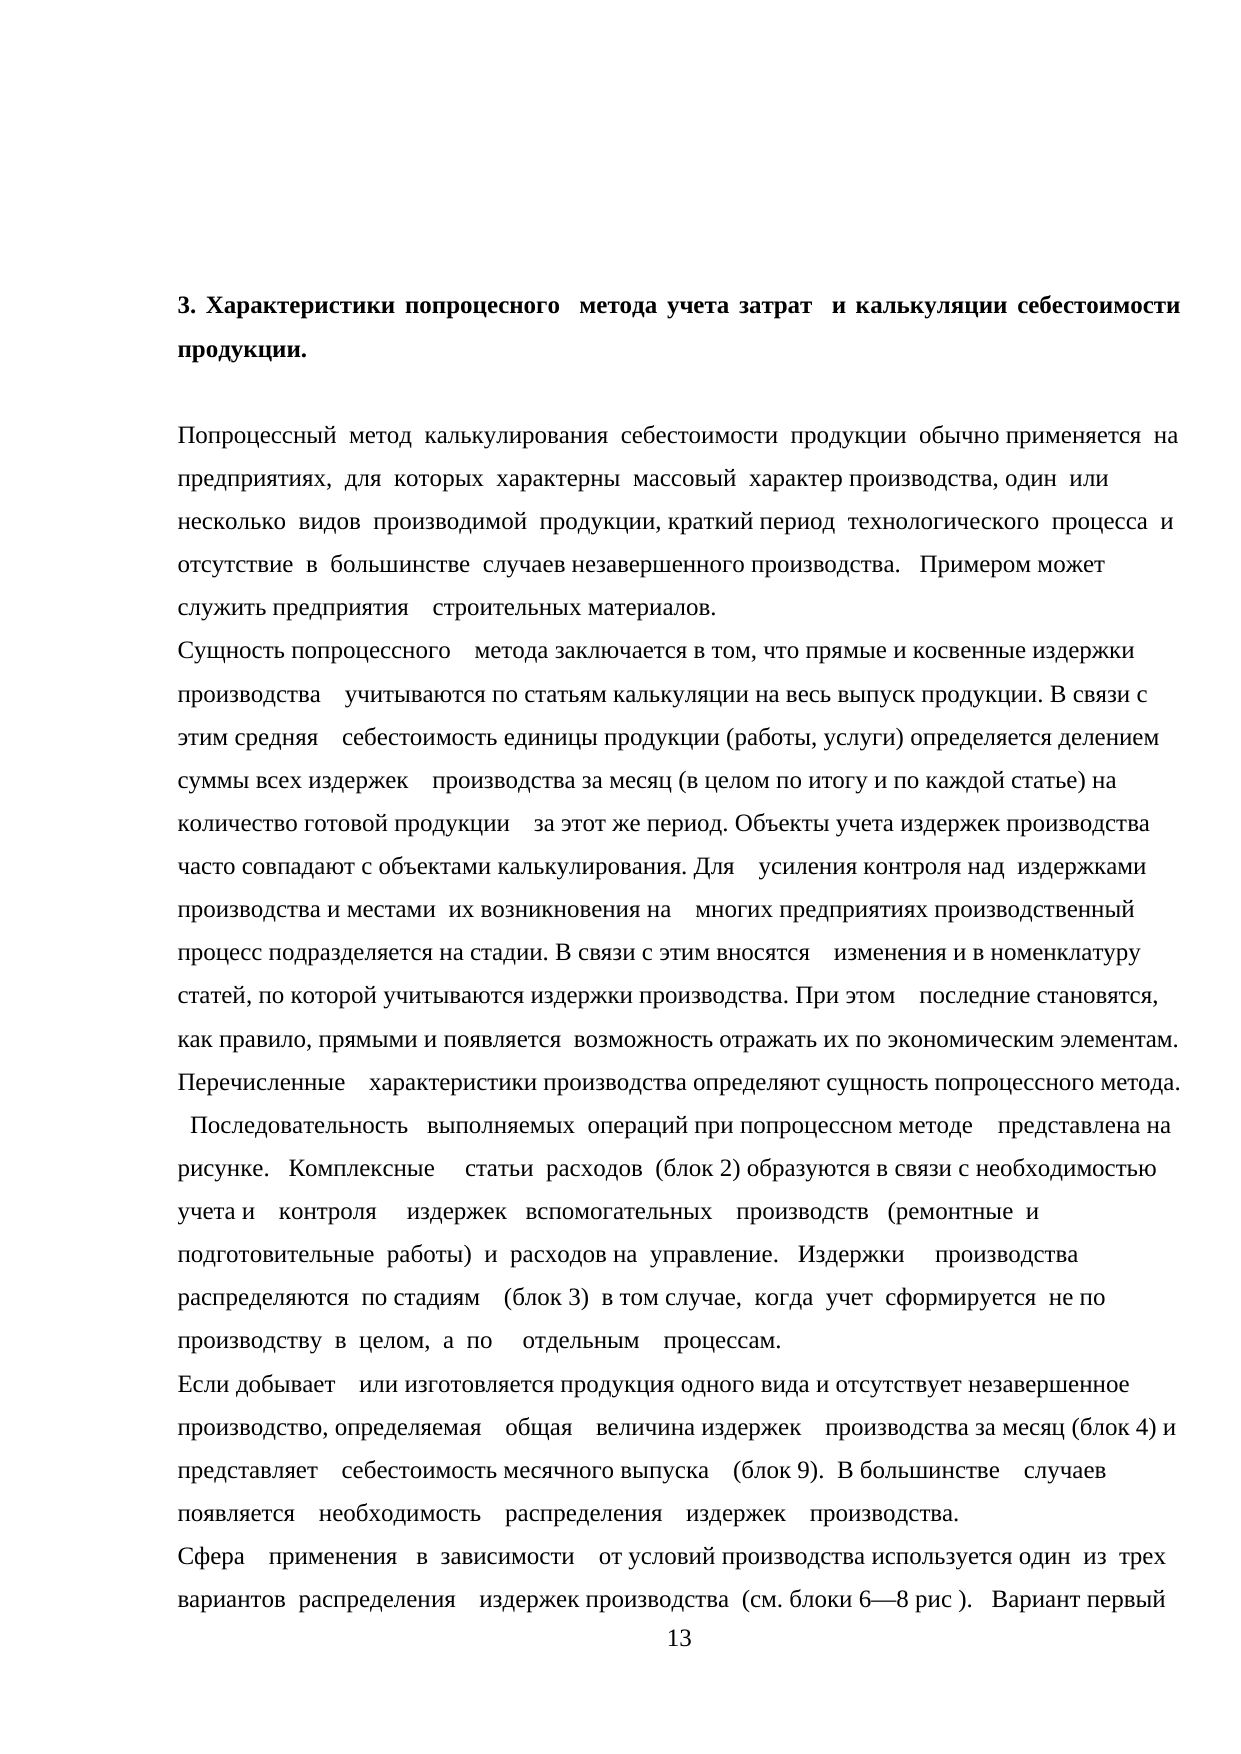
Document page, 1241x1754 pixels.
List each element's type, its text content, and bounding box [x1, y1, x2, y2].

text Сущность попроцессного e метода заключается в том, что прямые и косвенные издержки производства e учитываются по статьям калькуляции на весь выпуск продукции. В связи с этим средняя e себестоимость единицы продукции (работы, услуги) определяется делением суммы всех издержек e производства за месяц (в целом по итогу и по каждой статье) на количество готовой продукции e за этот же период. Объекты учета издержек производства часто совпадают с объектами калькулирования. Для e усиления контроля над издержками производства и местами их возникновения на e многих предприятиях производственный процесс подразделяется на стадии. В связи с этим вносятся e изменения и в номенклатуру статей, по которой учитываются издержки производства. При этом e последние становятся, как правило, прямыми и появляется возможность отражать их по экономическим элементам. [177, 636, 1181, 1052]
text 3. Характеристики попроцесного метода учета затрат и калькуляции себестоимости продукции. [177, 291, 1181, 362]
text Попроцессный метод калькулирования себестоимости продукции обычно применяется на предприятиях, для которых характерны массовый характер производства, один или несколько видов производимой продукции, краткий период технологического процесса и отсутствие в большинстве случаев незавершенного производства. Примером может служить предприятия e строительных материалов. [177, 420, 1181, 621]
text Если добывает e или изготовляется продукция одного вида и отсутствует незавершенное производство, определяемая e общая e величина издержек e производства за месяц (блок 4) и представляет e себестоимость месячного выпуска e (блок 9). В большинстве e случаев появляется e необходимость e распределения e издержек e производства. [177, 1369, 1181, 1527]
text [177, 1541, 1181, 1613]
text Перечисленные e характеристики производства определяют сущность попроцессного метода. [177, 1067, 1181, 1096]
text Последовательность выполняемых операций при попроцессном методе представлена на рисунке. Комплексные e статьи расходов (блок 2) образуются в связи с необходимостью учета и e контроля e издержек вспомогательных e производств (ремонтные и подготовительные работы) и расходов на управление. Издержки e производства распределяются по стадиям e (блок 3) в том случае, когда учет сформируется не по производству в целом, а по e отдельным e процессам. [177, 1110, 1181, 1354]
